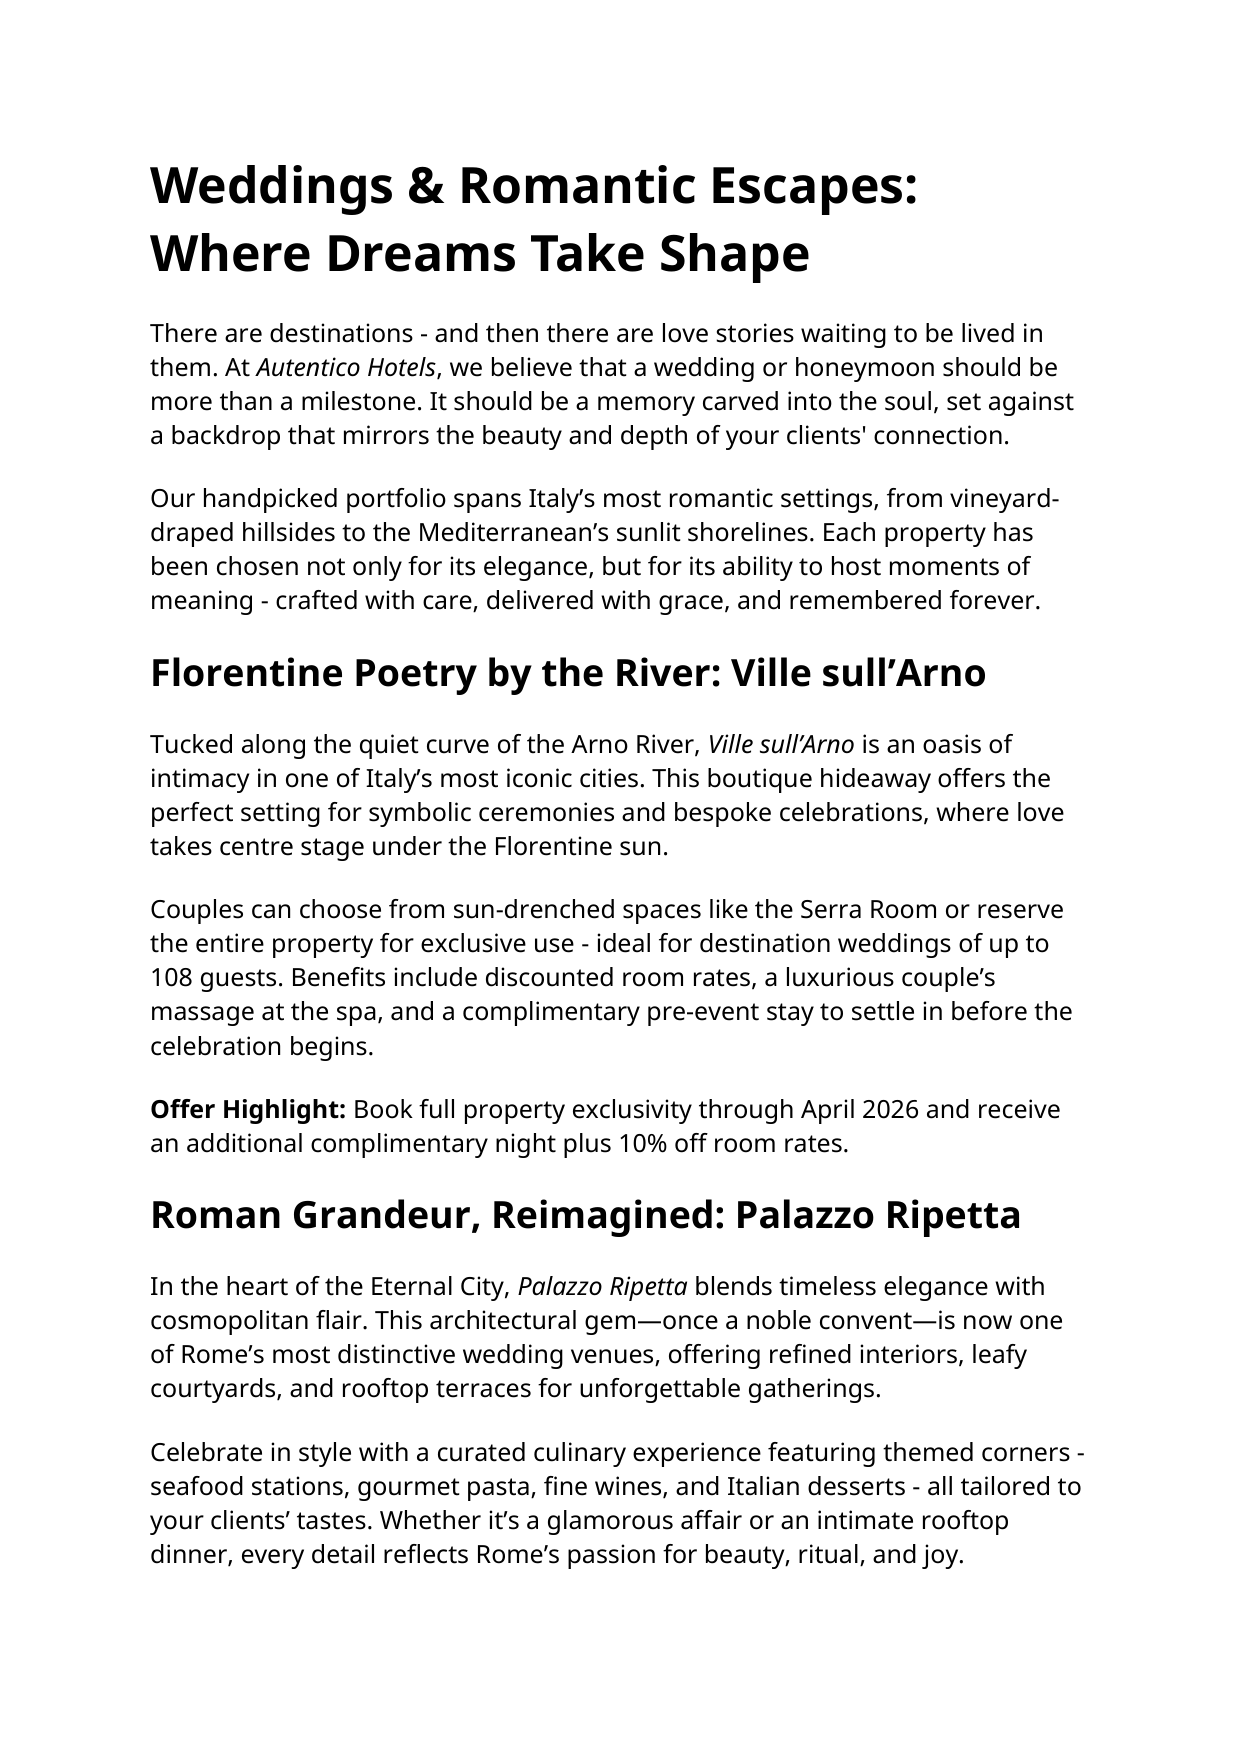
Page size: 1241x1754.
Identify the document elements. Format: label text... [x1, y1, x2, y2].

text Offer Highlight: Book full property exclusivity through April 2026 and receive an additional complimentary night plus 10% off room rates. [150, 1091, 1090, 1159]
text Celebrate in style with a curated culinary experience featuring themed corners - seafood stations, gourmet pasta, fine wines, and Italian desserts - all tailored to your clients’ tastes. Whether it’s a glamorous affair or an intimate rooftop dinner, every detail reflects Rome’s passion for beauty, ritual, and joy. [150, 1434, 1090, 1571]
text Roman Grandeur, Reimagined: Palazzo Ripetta [150, 1189, 1090, 1240]
text Couples can choose from sun-drenched spaces like the Serra Room or reserve the entire property for exclusive use - ideal for destination weddings of up to 108 guests. Benefits include discounted room rates, a luxurious couple’s massage at the spa, and a complimentary pre-event stay to settle in before the celebration begins. [150, 892, 1090, 1062]
text In the heart of the Eternal City, Palazzo Ripetta blends timeless elegance with cosmopolitan flair. This architectural gem—once a noble convent—is now one of Rome’s most distinctive wedding venues, offering refined interiors, leafy courtyards, and rooftop terraces for unforgettable gatherings. [150, 1269, 1090, 1405]
text Our handpicked portfolio spans Italy’s most romantic settings, from vineyard-draped hillsides to the Mediterranean’s sunlit shorelines. Each property has been chosen not only for its elegance, but for its ability to host moments of meaning - crafted with care, delivered with grace, and remembered forever. [150, 481, 1090, 617]
text There are destinations - and then there are love stories waiting to be lived in them. At Autentico Hotels, we believe that a wedding or honeymoon should be more than a milestone. It should be a memory carved into the soul, set against a backdrop that mirrors the beauty and depth of your clients' connection. [150, 315, 1090, 452]
text Weddings & Romantic Escapes: Where Dreams Take Shape [150, 150, 1090, 286]
text Florentine Poetry by the River: Ville sull’Arno [150, 646, 1090, 697]
text Tucked along the quiet curve of the Arno River, Ville sull’Arno is an oasis of intimacy in one of Italy’s most iconic cities. This boutique hideaway offers the perfect setting for symbolic ceremonies and bespoke celebrations, where love takes centre stage under the Florentine sun. [150, 726, 1090, 863]
